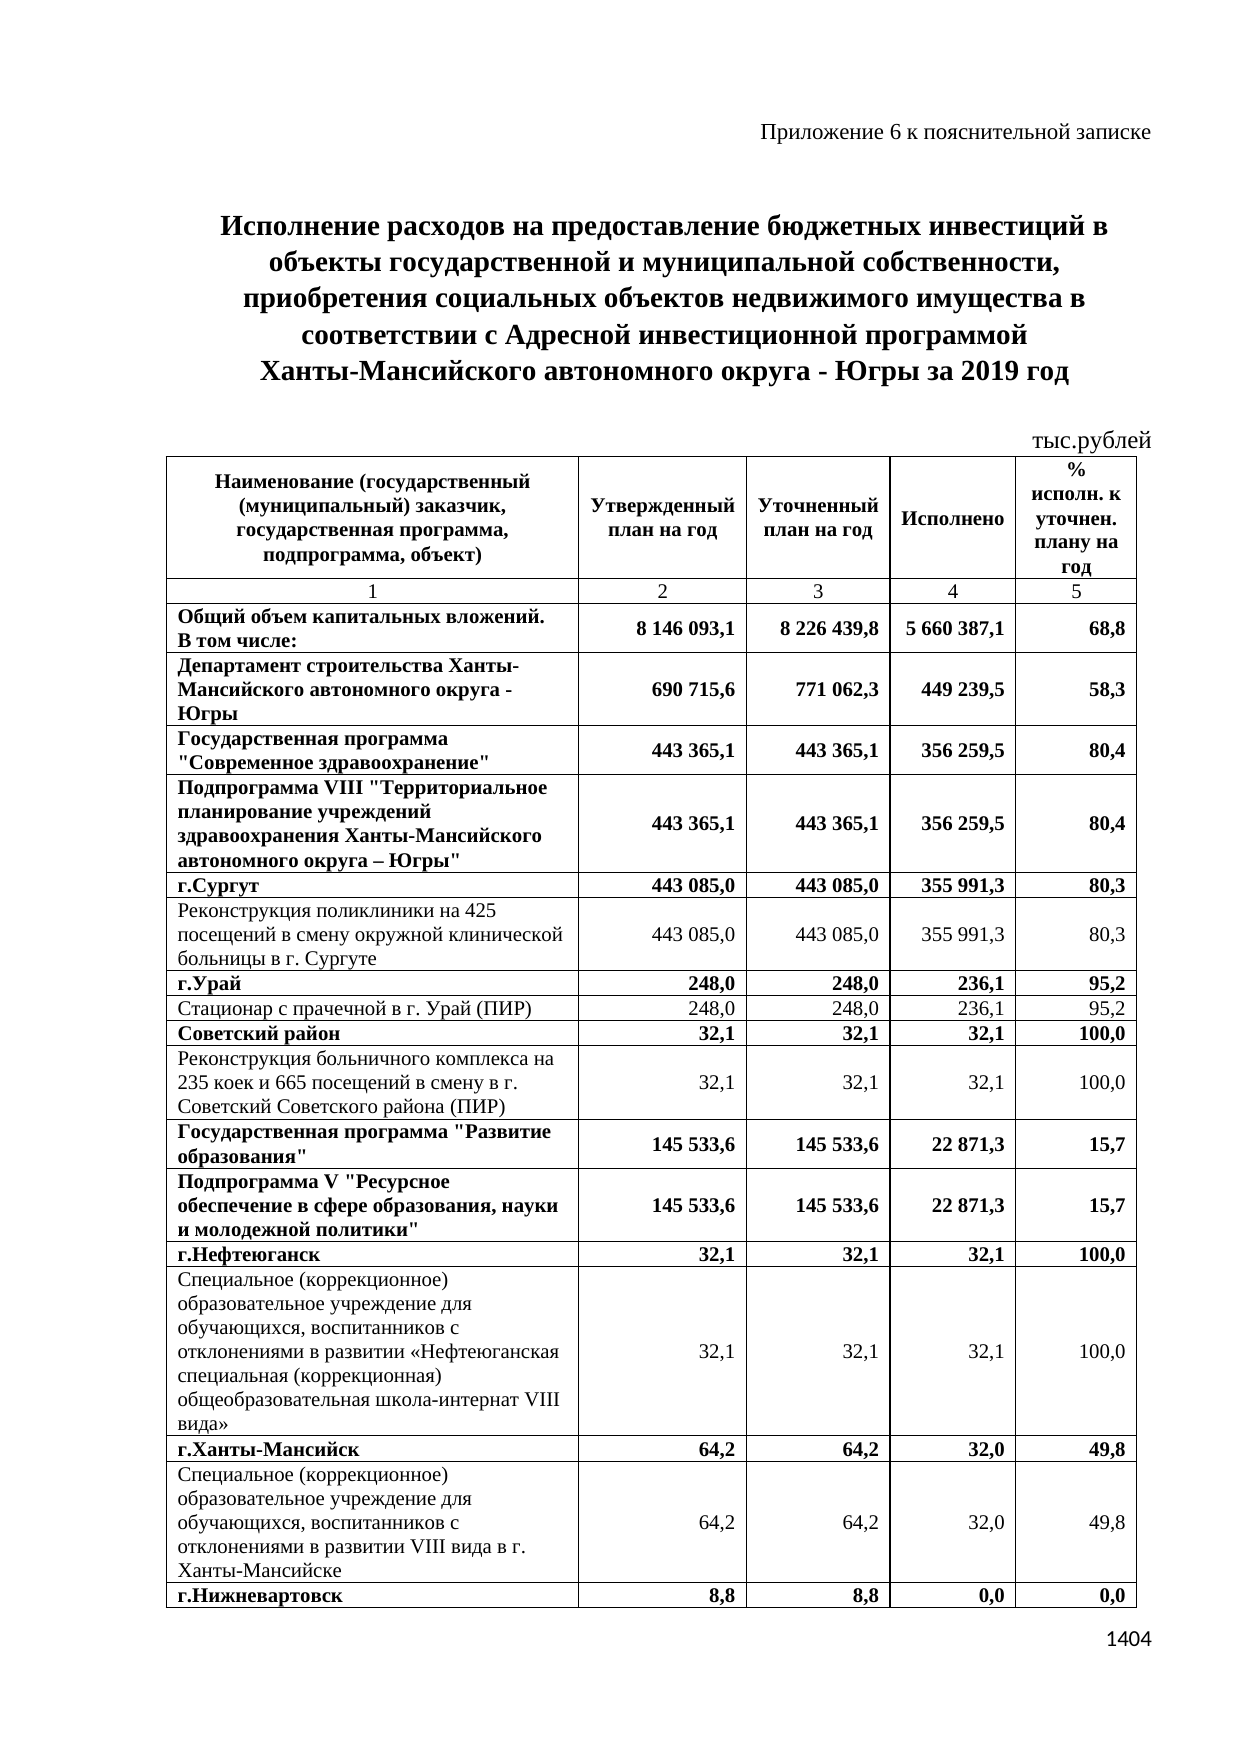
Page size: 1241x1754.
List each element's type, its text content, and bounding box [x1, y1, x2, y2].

table_cell г.Нефтеюганск [167, 1242, 578, 1266]
table_cell 443 365,1 [579, 775, 746, 872]
table_cell 32,1 [579, 1267, 746, 1435]
table_header % исполн. к уточнен. плану на год [1016, 457, 1136, 578]
table_cell 443 085,0 [579, 873, 746, 897]
table_cell 8 226 439,8 [747, 604, 889, 652]
text Приложение 6 к пояснительной записке [177, 118, 1152, 144]
table_cell Государственная программа "Современное здравоохранение" [167, 726, 578, 774]
table_cell 15,7 [1016, 1120, 1136, 1168]
table_cell 100,0 [1016, 1267, 1136, 1435]
table_cell 32,1 [579, 1242, 746, 1266]
text Исполнение расходов на предоставление бюджетных инвестиций в объекты государственной и муниципальной собственности, приобретения социальных объектов недвижимого имущества в соответствии с Адресной инвестиционной программой [177, 208, 1152, 350]
table_cell 248,0 [747, 996, 889, 1020]
text тыс.рублей [177, 425, 1152, 454]
table_cell Реконструкция больничного комплекса на 235 коек и 665 посещений в смену в г. Советский Советского района (ПИР) [167, 1046, 578, 1118]
table_cell 58,3 [1016, 653, 1136, 725]
table_cell 248,0 [579, 996, 746, 1020]
table_cell 690 715,6 [579, 653, 746, 725]
table_cell 5 [1016, 579, 1136, 603]
table_cell 248,0 [747, 971, 889, 995]
table_cell Специальное (коррекционное) образовательное учреждение для обучающихся, воспитанников с отклонениями в развитии VIII вида в г. Ханты-Мансийске [167, 1462, 578, 1582]
table_cell Стационар с прачечной в г. Урай (ПИР) [167, 996, 578, 1020]
table_cell 95,2 [1016, 996, 1136, 1020]
table_cell Советский район [167, 1021, 578, 1045]
table_cell г.Урай [167, 971, 578, 995]
table_header Уточненный план на год [747, 457, 889, 578]
table_cell г.Ханты-Мансийск [167, 1436, 578, 1461]
table_cell 1 [167, 579, 578, 603]
table_cell 443 085,0 [747, 898, 889, 970]
table_cell 64,2 [579, 1436, 746, 1461]
table_cell 4 [891, 579, 1015, 603]
table_cell 145 533,6 [747, 1120, 889, 1168]
table_cell Государственная программа "Развитие образования" [167, 1120, 578, 1168]
table_cell 100,0 [1016, 1046, 1136, 1118]
table_cell г.Нижневартовск [167, 1583, 578, 1607]
table_cell 443 085,0 [579, 898, 746, 970]
table_cell 236,1 [891, 971, 1015, 995]
table_cell 248,0 [579, 971, 746, 995]
table_cell 8,8 [579, 1583, 746, 1607]
table_cell 80,4 [1016, 775, 1136, 872]
table_cell 5 660 387,1 [891, 604, 1015, 652]
table_cell 49,8 [1016, 1462, 1136, 1582]
table_cell 771 062,3 [747, 653, 889, 725]
table_cell 32,1 [747, 1267, 889, 1435]
table_cell 64,2 [747, 1436, 889, 1461]
table_cell 80,3 [1016, 873, 1136, 897]
table_cell 32,1 [891, 1046, 1015, 1118]
table_cell 64,2 [747, 1462, 889, 1582]
table_cell 449 239,5 [891, 653, 1015, 725]
table_cell 64,2 [579, 1462, 746, 1582]
table_cell 100,0 [1016, 1021, 1136, 1045]
table_cell г.Сургут [167, 873, 578, 897]
table_cell 443 365,1 [747, 775, 889, 872]
table_cell Подпрограмма V "Ресурсное обеспечение в сфере образования, науки и молодежной политики" [167, 1169, 578, 1241]
table_cell 32,1 [747, 1242, 889, 1266]
table_cell 32,1 [891, 1021, 1015, 1045]
table_cell 443 365,1 [579, 726, 746, 774]
table_cell 145 533,6 [579, 1169, 746, 1241]
table_cell 68,8 [1016, 604, 1136, 652]
text Ханты-Мансийского автономного округа - Югры за 2019 год [177, 353, 1152, 386]
table_cell 8,8 [747, 1583, 889, 1607]
table_cell 355 991,3 [891, 898, 1015, 970]
table_cell 355 991,3 [891, 873, 1015, 897]
table_cell 32,1 [579, 1046, 746, 1118]
table_cell 80,4 [1016, 726, 1136, 774]
table_cell 0,0 [1016, 1583, 1136, 1607]
table_cell 3 [747, 579, 889, 603]
table_cell 100,0 [1016, 1242, 1136, 1266]
table_cell 32,1 [579, 1021, 746, 1045]
table_cell 22 871,3 [891, 1120, 1015, 1168]
table_cell 443 365,1 [747, 726, 889, 774]
table_cell 32,1 [891, 1242, 1015, 1266]
table_cell 32,1 [747, 1046, 889, 1118]
table_cell 15,7 [1016, 1169, 1136, 1241]
table_cell 356 259,5 [891, 726, 1015, 774]
table_cell Реконструкция поликлиники на 425 посещений в смену окружной клинической больницы в г. Сургуте [167, 898, 578, 970]
table_cell 32,1 [891, 1267, 1015, 1435]
table_cell Общий объем капитальных вложений. В том числе: [167, 604, 578, 652]
table_cell 236,1 [891, 996, 1015, 1020]
table_header Утвержденный план на год [579, 457, 746, 578]
table_cell 49,8 [1016, 1436, 1136, 1461]
table_cell 32,0 [891, 1462, 1015, 1582]
table_cell 2 [579, 579, 746, 603]
table_cell Специальное (коррекционное) образовательное учреждение для обучающихся, воспитанников с отклонениями в развитии «Нефтеюганская специальная (коррекционная) общеобразовательная школа-интернат VIII вида» [167, 1267, 578, 1435]
table_cell 22 871,3 [891, 1169, 1015, 1241]
table_cell Подпрограмма VIII "Территориальное планирование учреждений здравоохранения Ханты-Мансийского автономного округа – Югры" [167, 775, 578, 872]
table_cell 95,2 [1016, 971, 1136, 995]
table_cell 443 085,0 [747, 873, 889, 897]
table_cell 356 259,5 [891, 775, 1015, 872]
table_cell 145 533,6 [747, 1169, 889, 1241]
table_cell 145 533,6 [579, 1120, 746, 1168]
table_cell Департамент строительства Ханты-Мансийского автономного округа - Югры [167, 653, 578, 725]
table_header Исполнено [891, 457, 1015, 578]
table_cell 32,0 [891, 1436, 1015, 1461]
table_cell 32,1 [747, 1021, 889, 1045]
table_cell 80,3 [1016, 898, 1136, 970]
table_cell 8 146 093,1 [579, 604, 746, 652]
table_header Наименование (государственный (муниципальный) заказчик, государственная программа, подпрограмма, объект) [167, 457, 578, 578]
table_cell 0,0 [891, 1583, 1015, 1607]
